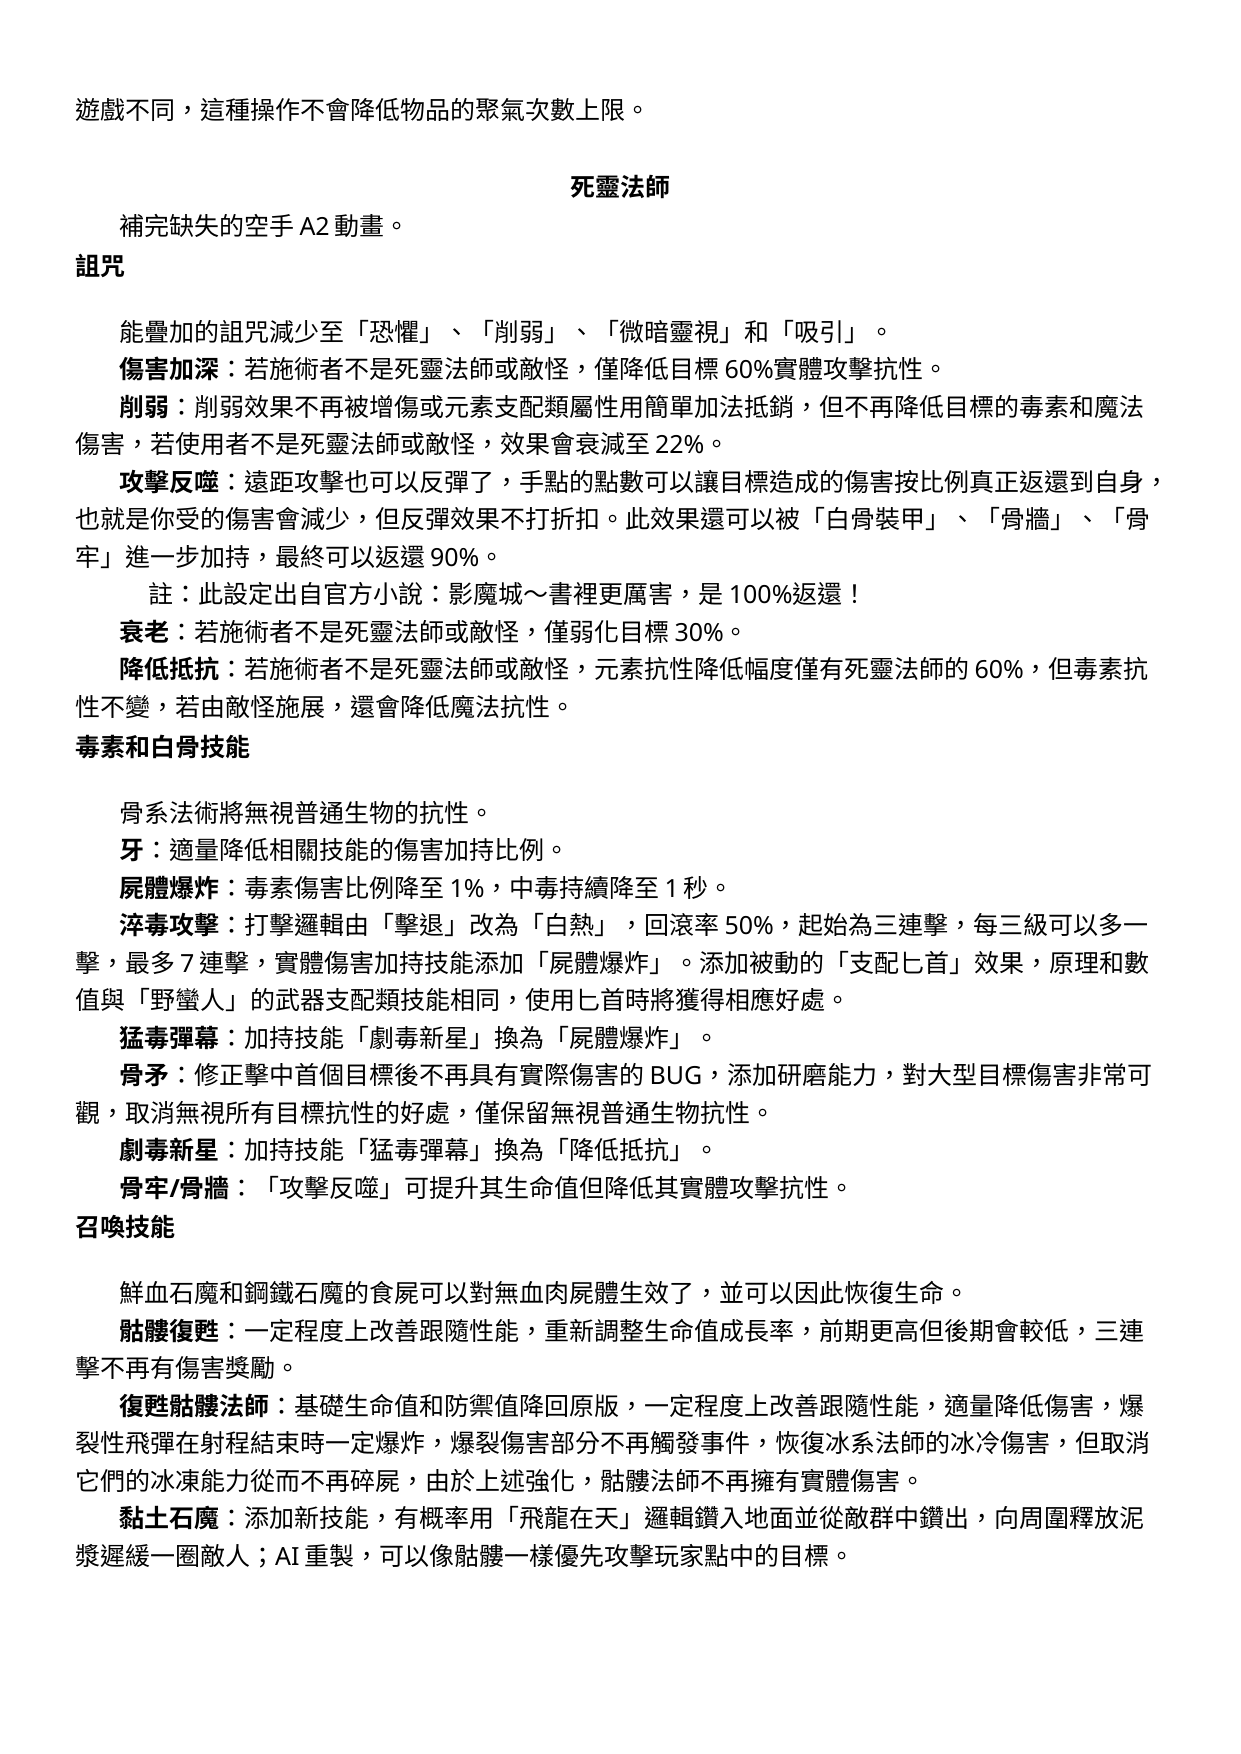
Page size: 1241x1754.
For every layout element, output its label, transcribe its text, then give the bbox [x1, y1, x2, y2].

text 骨系法術將無視普通生物的抗性。 [75, 792, 1165, 830]
text 劇毒新星：加持技能「猛毒彈幕」換為「降低抵抗」。 [75, 1130, 1165, 1167]
text 攻擊反噬：遠距攻擊也可以反彈了，手點的點數可以讓目標造成的傷害按比例真正返還到自身，也就是你受的傷害會減少，但反彈效果不打折扣。此效果還可以被「白骨裝甲」、「骨牆」、「骨牢」進一步加持，最終可以返還90%。 [75, 462, 1165, 574]
text 猛毒彈幕：加持技能「劇毒新星」換為「屍體爆炸」。 [75, 1017, 1165, 1055]
text 骨牢/骨牆：「攻擊反噬」可提升其生命值但降低其實體攻擊抗性。 [75, 1167, 1165, 1205]
text 淬毒攻擊：打擊邏輯由「擊退」改為「白熱」，回滾率50%，起始為三連擊，每三級可以多一擊，最多7連擊，實體傷害加持技能添加「屍體爆炸」。添加被動的「支配匕首」效果，原理和數值與「野蠻人」的武器支配類技能相同，使用匕首時將獲得相應好處。 [75, 905, 1165, 1017]
text 註：此設定出自官方小說：影魔城～書裡更厲害，是100%返還！ [75, 574, 1165, 612]
text 削弱：削弱效果不再被增傷或元素支配類屬性用簡單加法抵銷，但不再降低目標的毒素和魔法傷害，若使用者不是死靈法師或敵怪，效果會衰減至22%。 [75, 387, 1165, 462]
subtitle 毒素和白骨技能 [75, 726, 1165, 764]
text 衰老：若施術者不是死靈法師或敵怪，僅弱化目標30%。 [75, 612, 1165, 649]
text 牙：適量降低相關技能的傷害加持比例。 [75, 830, 1165, 867]
text 降低抵抗：若施術者不是死靈法師或敵怪，元素抗性降低幅度僅有死靈法師的60%，但毒素抗性不變，若由敵怪施展，還會降低魔法抗性。 [75, 649, 1165, 724]
subtitle 死靈法師 [75, 167, 1165, 204]
text 骨矛：修正擊中首個目標後不再具有實際傷害的BUG，添加研磨能力，對大型目標傷害非常可觀，取消無視所有目標抗性的好處，僅保留無視普通生物抗性。 [75, 1055, 1165, 1130]
subtitle 詛咒 [75, 246, 1165, 283]
text 傷害加深：若施術者不是死靈法師或敵怪，僅降低目標60%實體攻擊抗性。 [75, 349, 1165, 387]
text 補完缺失的空手A2動畫。 [75, 206, 1165, 244]
text 骷髏復甦：一定程度上改善跟隨性能，重新調整生命值成長率，前期更高但後期會較低，三連擊不再有傷害獎勵。 [75, 1311, 1165, 1386]
text 復甦骷髏法師：基礎生命值和防禦值降回原版，一定程度上改善跟隨性能，適量降低傷害，爆裂性飛彈在射程結束時一定爆炸，爆裂傷害部分不再觸發事件，恢復冰系法師的冰冷傷害，但取消它們的冰凍能力從而不再碎屍，由於上述強化，骷髏法師不再擁有實體傷害。 [75, 1386, 1165, 1498]
subtitle 召喚技能 [75, 1207, 1165, 1244]
text 黏土石魔：添加新技能，有概率用「飛龍在天」邏輯鑽入地面並從敵群中鑽出，向周圍釋放泥漿遲緩一圈敵人；AI重製，可以像骷髏一樣優先攻擊玩家點中的目標。 [75, 1498, 1165, 1573]
text 鮮血石魔和鋼鐵石魔的食屍可以對無血肉屍體生效了，並可以因此恢復生命。 [75, 1273, 1165, 1311]
text 屍體爆炸：毒素傷害比例降至1%，中毒持續降至1秒。 [75, 867, 1165, 905]
text 能疊加的詛咒減少至「恐懼」、「削弱」、「微暗靈視」和「吸引」。 [75, 312, 1165, 349]
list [75, 89, 1165, 127]
